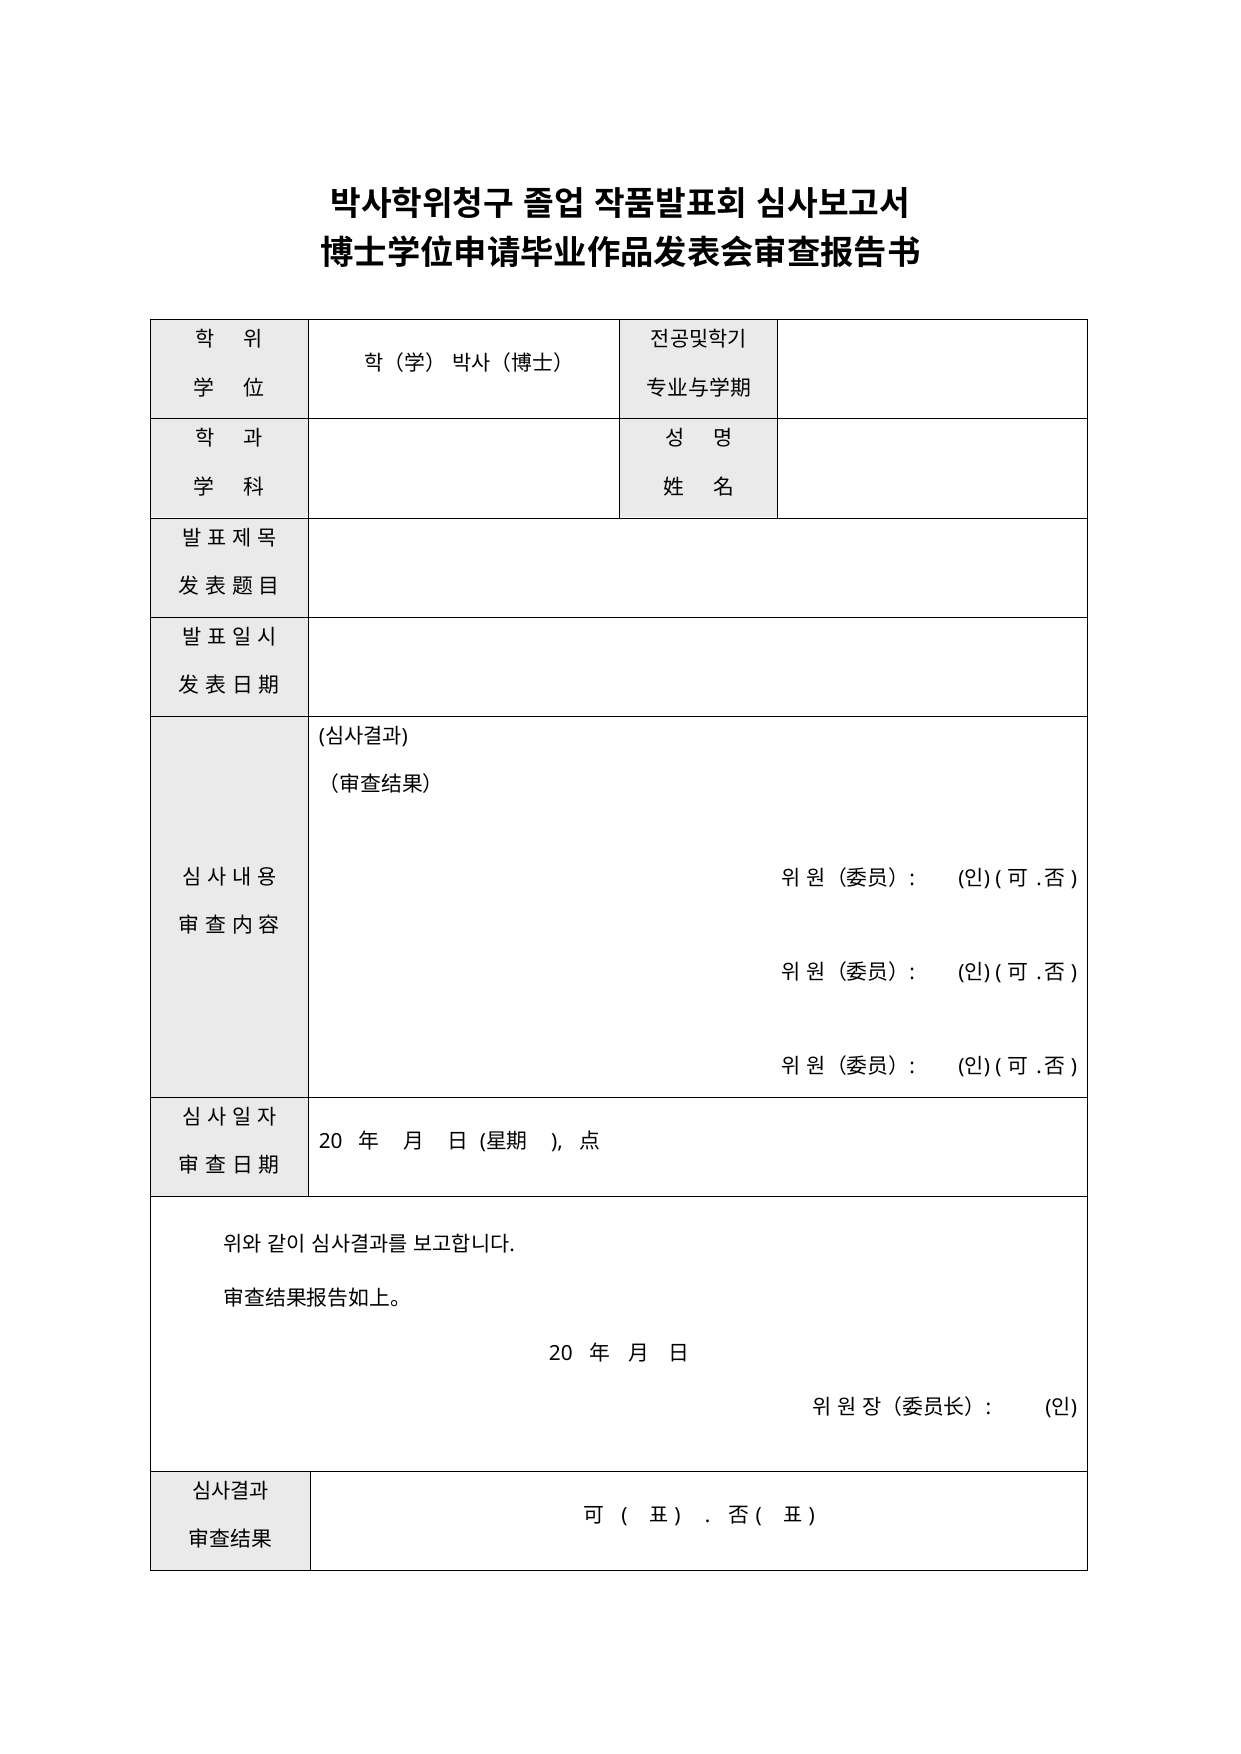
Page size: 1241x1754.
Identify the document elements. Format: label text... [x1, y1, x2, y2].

table_cell 학 과 学 科 [151, 419, 308, 517]
table_header 전공및학기 专业与学期 [620, 320, 777, 418]
table_cell 可 ( 표 ) ․ 否 ( 표 ) [311, 1472, 1087, 1570]
table_cell 심 사 일 자 审 查 日 期 [151, 1098, 308, 1196]
table_cell [309, 519, 1087, 617]
table_cell 발 표 일 시 发 表 日 期 [151, 618, 308, 716]
table_cell 심 사 내 용 审 查 内 容 [151, 717, 308, 1097]
table_cell (심사결과) （审查结果） 위 원（委员）: (인) ( 可 ․否 ) 위 원（委员）: (인) ( 可 ․否 ) 위 원（委员）: (인) ( 可 ․否 ) [309, 717, 1087, 1097]
table_cell [778, 419, 1087, 517]
text 博士学位申请毕业作品发表会审查报告书 [150, 225, 1090, 274]
table_cell 발 표 제 목 发 表 题 目 [151, 519, 308, 617]
text 박사학위청구 졸업 작품발표회 심사보고서 [150, 177, 1090, 225]
table_header 학（学） 박사（博士） [309, 320, 619, 418]
table_cell [309, 618, 1087, 716]
table_cell [309, 419, 619, 517]
table_cell 위와 같이 심사결과를 보고합니다. 审查结果报告如上。 20 年 月 日 위 원 장（委员长）: (인) [151, 1197, 1087, 1471]
table_cell 20 年 月 日 (星期 ), 点 [309, 1098, 1087, 1196]
table_header 학 위 学 位 [151, 320, 308, 418]
table_header [778, 320, 1087, 418]
table_cell 심사결과 审查结果 [151, 1472, 310, 1570]
table_cell 성 명 姓 名 [620, 419, 777, 517]
